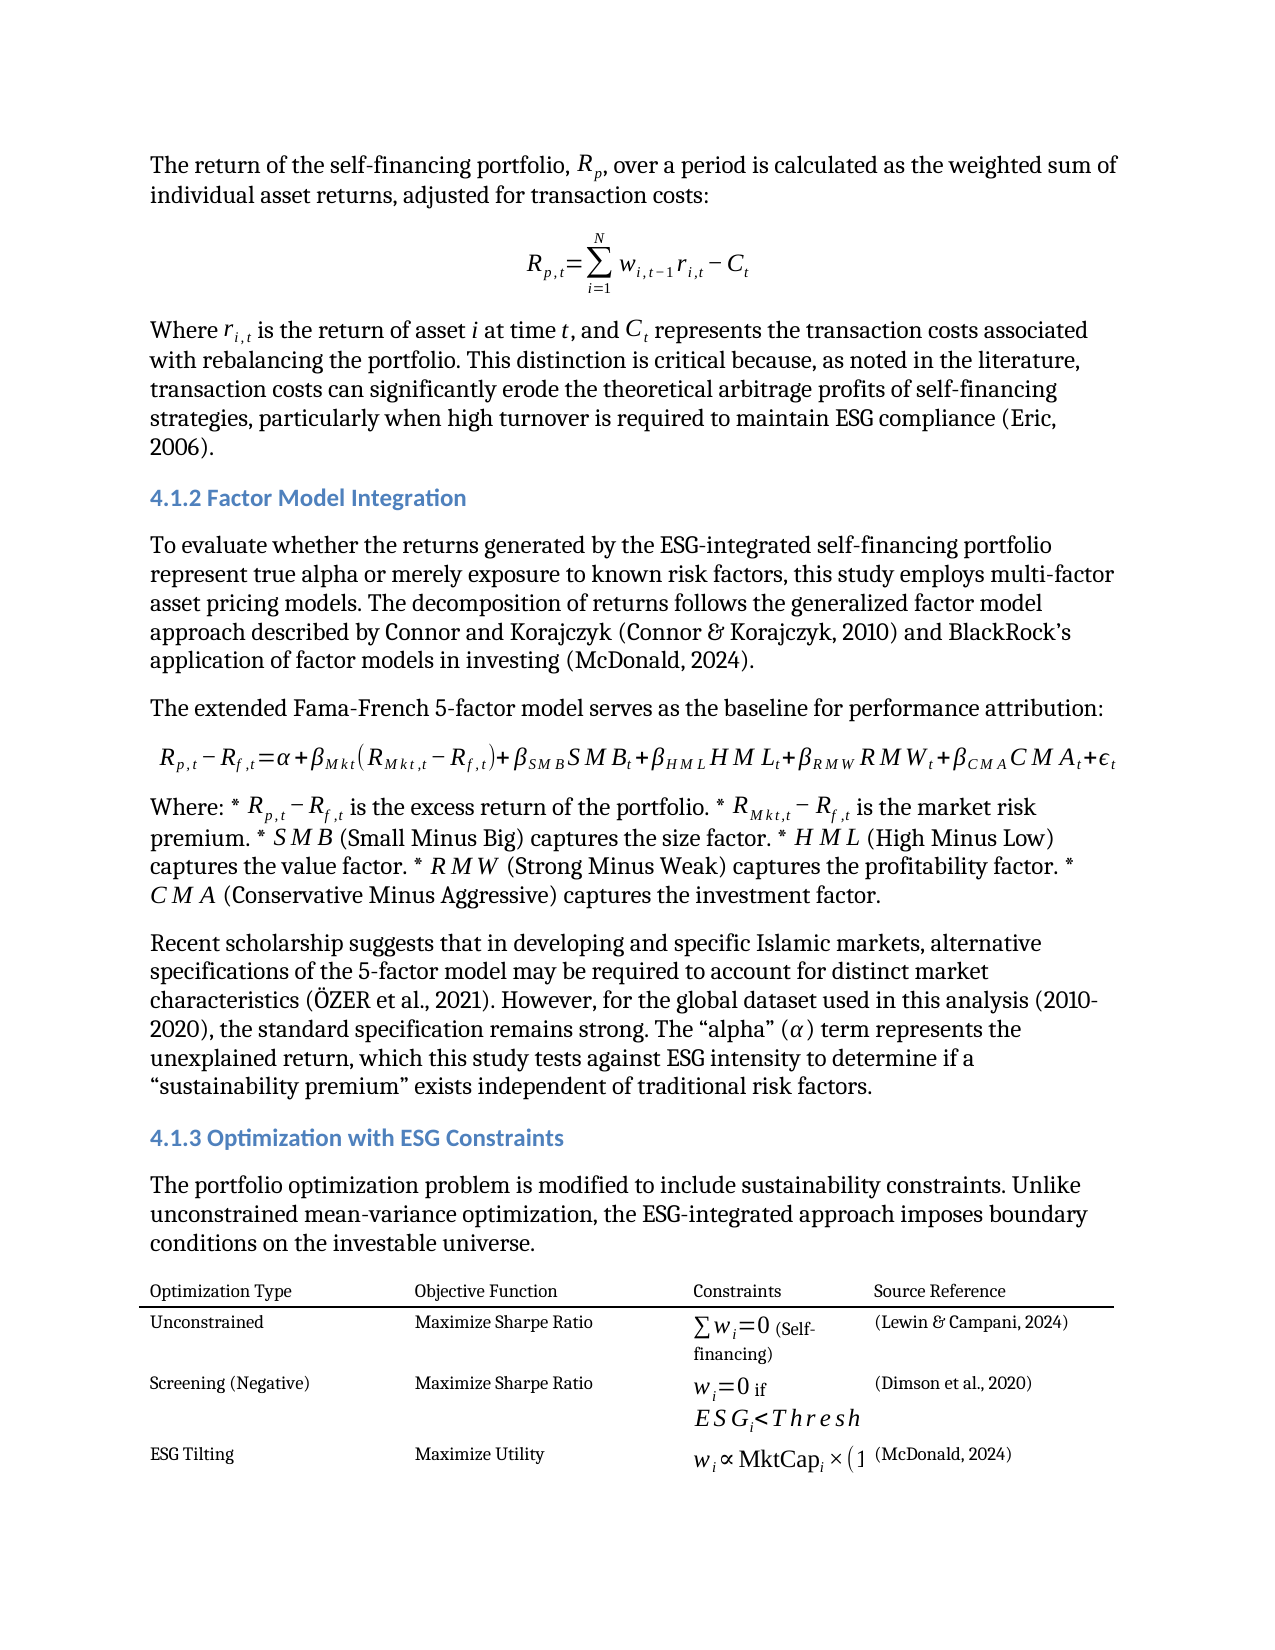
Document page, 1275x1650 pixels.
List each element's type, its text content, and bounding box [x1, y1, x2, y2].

table_header Objective Function [403, 1276, 682, 1306]
table_cell (McDonald, 2024) [863, 1440, 1114, 1480]
table_cell (Self-financing) [682, 1308, 863, 1369]
text The portfolio optimization problem is modified to include sustainability constraints. Unlike unconstrained mean-variance optimization, the ESG-integrated approach imposes boundary conditions on the investable universe. [150, 1171, 1125, 1257]
table_header Optimization Type [139, 1276, 403, 1306]
table_cell Unconstrained [139, 1308, 403, 1369]
table_cell Maximize Sharpe Ratio [403, 1369, 682, 1440]
text Recent scholarship suggests that in developing and specific Islamic markets, alternative specifications of the 5-factor model may be required to account for distinct market characteristics (ÖZER et al., 2021). However, for the global dataset used in this analysis (2010-2020), the standard specification remains strong. The “alpha” () term represents the unexplained return, which this study tests against ESG intensity to determine if a “sustainability premium” exists independent of traditional risk factors. [150, 928, 1125, 1101]
text To evaluate whether the returns generated by the ESG-integrated self-financing portfolio represent true alpha or merely exposure to known risk factors, this study employs multi-factor asset pricing models. The decomposition of returns follows the generalized factor model approach described by Connor and Korajczyk (Connor & Korajczyk, 2010) and BlackRock’s application of factor models in investing (McDonald, 2024). [150, 531, 1125, 675]
table_cell (Dimson et al., 2020) [863, 1369, 1114, 1440]
table_cell Maximize Sharpe Ratio [403, 1308, 682, 1369]
table_header Constraints [682, 1276, 863, 1306]
table_header Source Reference [863, 1276, 1114, 1306]
text Where is the return of asset at time , and represents the transaction costs associated with rebalancing the portfolio. This distinction is critical because, as noted in the literature, transaction costs can significantly erode the theoretical arbitrage profits of self-financing strategies, particularly when high turnover is required to maintain ESG compliance (Eric, 2006). [150, 315, 1125, 461]
subtitle 4.1.3 Optimization with ESG Constraints [150, 1122, 1125, 1152]
table_cell Maximize Utility [403, 1440, 682, 1480]
text The return of the self-financing portfolio, , over a period is calculated as the weighted sum of individual asset returns, adjusted for transaction costs: [150, 150, 1125, 210]
text The extended Fama-French 5-factor model serves as the baseline for performance attribution: [150, 694, 1125, 723]
table_cell [682, 1440, 863, 1480]
subtitle 4.1.2 Factor Model Integration [150, 482, 1125, 513]
table_cell (Lewin & Campani, 2024) [863, 1308, 1114, 1369]
table_cell if [682, 1369, 863, 1440]
text Where: * is the excess return of the portfolio. * is the market risk premium. * (Small Minus Big) captures the size factor. * (High Minus Low) captures the value factor. * (Strong Minus Weak) captures the profitability factor. * (Conservative Minus Aggressive) captures the investment factor. [150, 792, 1125, 910]
table_cell Screening (Negative) [139, 1369, 403, 1440]
table_cell ESG Tilting [139, 1440, 403, 1480]
